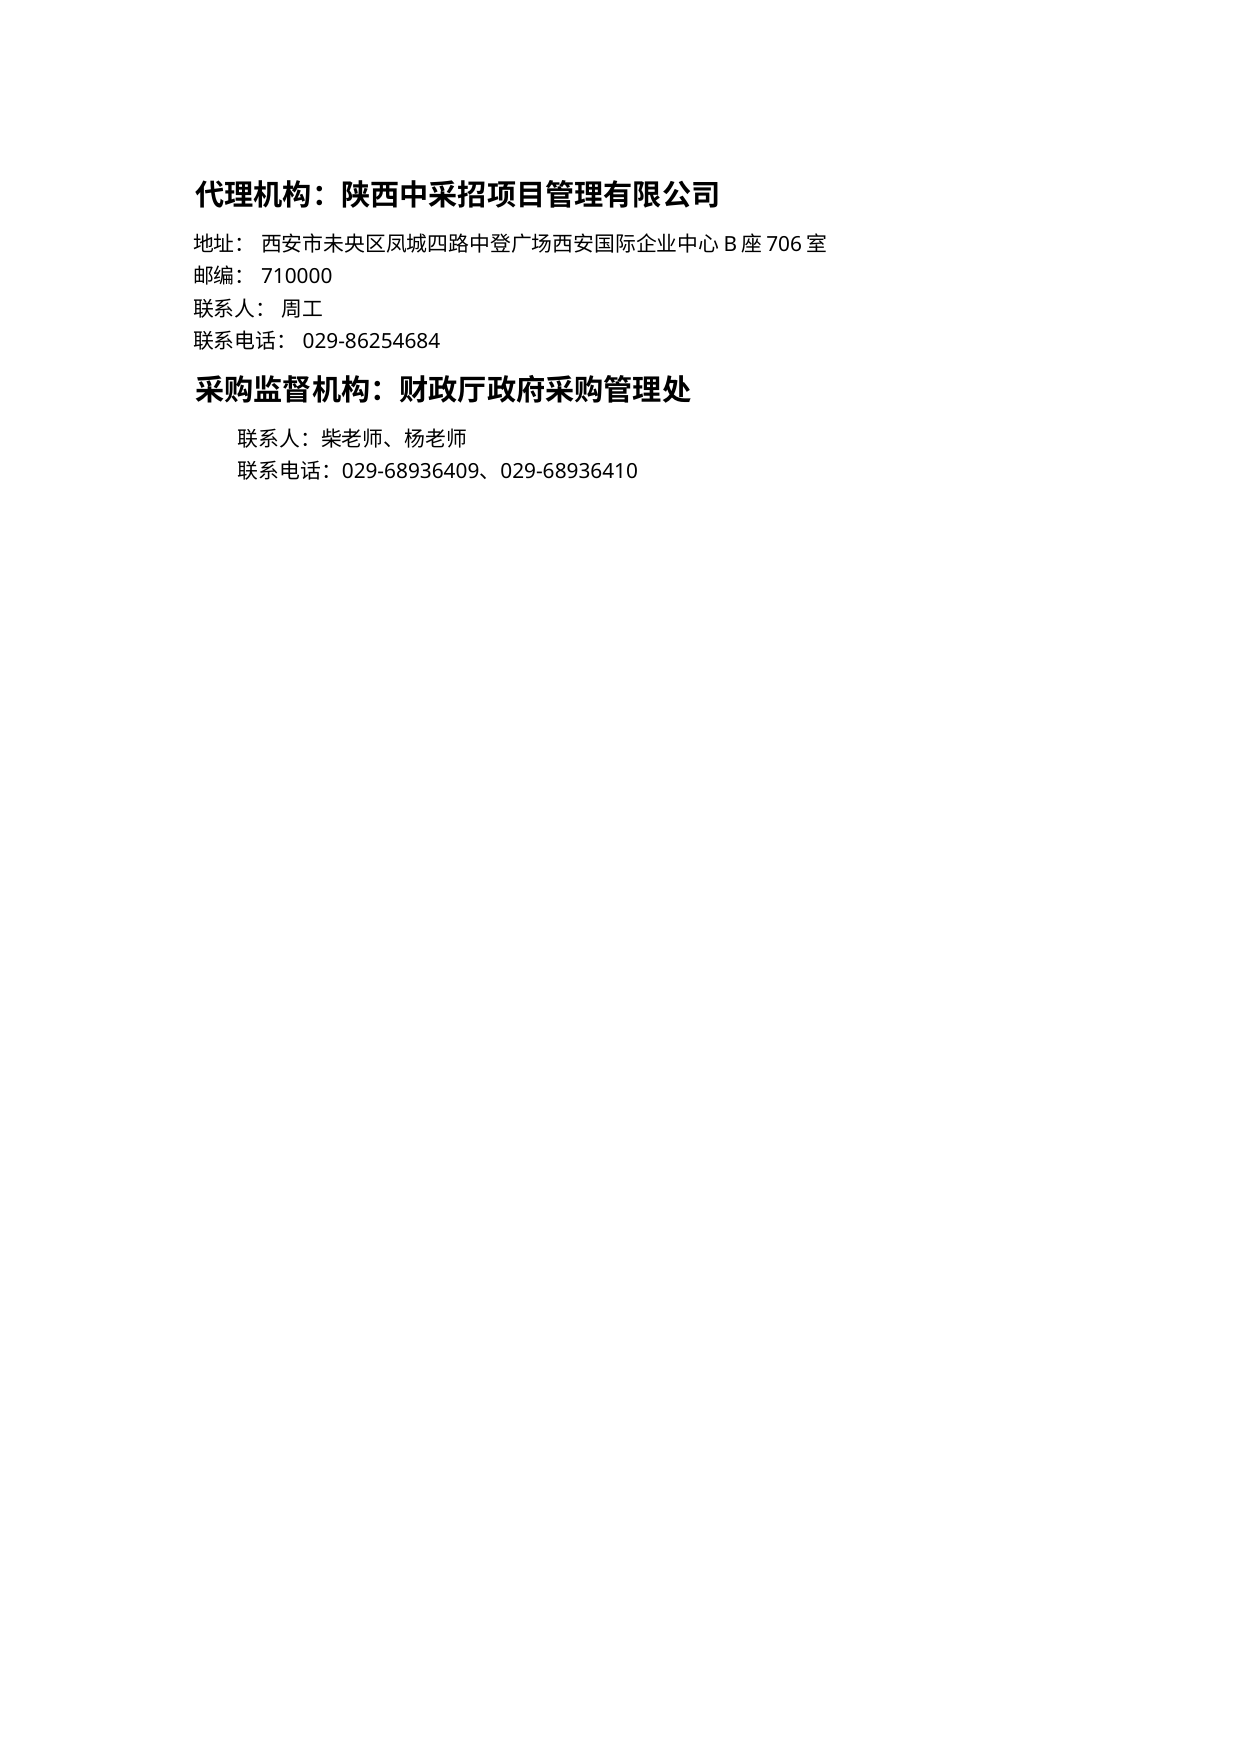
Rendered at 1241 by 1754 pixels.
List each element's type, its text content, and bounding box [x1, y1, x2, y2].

text 联系电话：029-68936409、029-68936410 [187, 454, 1053, 487]
text 联系人：柴老师、杨老师 [187, 422, 1053, 454]
text 邮编： 710000 [187, 259, 1053, 292]
text 联系人： 周工 [187, 292, 1053, 324]
text 地址： 西安市未央区凤城四路中登广场西安国际企业中心B座706室 [187, 227, 1053, 259]
text 联系电话： 029-86254684 [187, 324, 1053, 357]
text 代理机构：陕西中采招项目管理有限公司 [187, 162, 1053, 227]
text 采购监督机构：财政厅政府采购管理处 [187, 357, 1053, 422]
